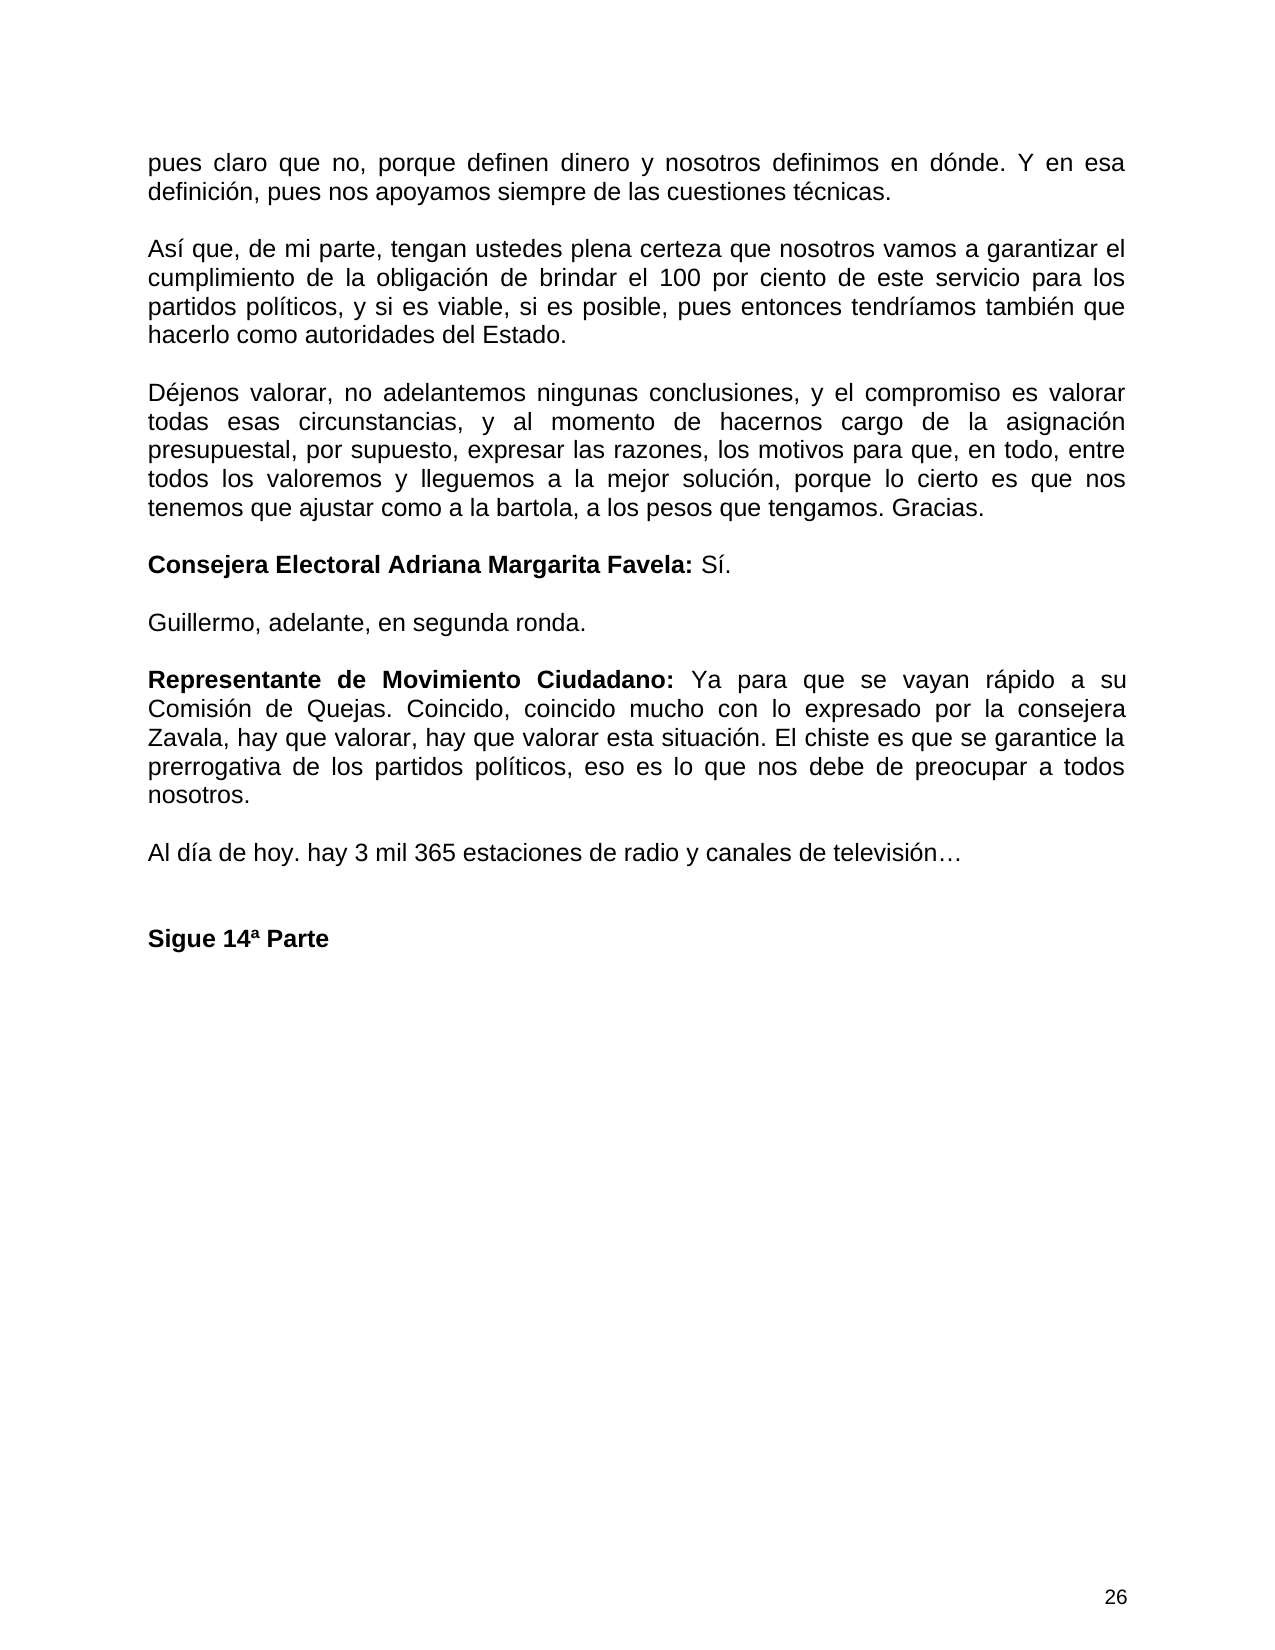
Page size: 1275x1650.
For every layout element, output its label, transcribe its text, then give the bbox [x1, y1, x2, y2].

text Sigue 14ª Parte [148, 924, 1127, 953]
text Al día de hoy. hay 3 mil 365 estaciones de radio y canales de televisión… [148, 838, 1127, 866]
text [148, 148, 1127, 205]
text Así que, de mi parte, tengan ustedes plena certeza que nosotros vamos a garantizar el cumplimiento de la obligación de brindar el 100 por ciento de este servicio para los partidos políticos, y si es viable, si es posible, pues entonces tendríamos también que hacerlo como autoridades del Estado. [148, 234, 1127, 349]
text Representante de Movimiento Ciudadano: Ya para que se vayan rápido a su Comisión de Quejas. Coincido, coincido mucho con lo expresado por la consejera Zavala, hay que valorar, hay que valorar esta situación. El chiste es que se garantice la prerrogativa de los partidos políticos, eso es lo que nos debe de preocupar a todos nosotros. [148, 665, 1127, 809]
text Déjenos valorar, no adelantemos ningunas conclusiones, y el compromiso es valorar todas esas circunstancias, y al momento de hacernos cargo de la asignación presupuestal, por supuesto, expresar las razones, los motivos para que, en todo, entre todos los valoremos y lleguemos a la mejor solución, porque lo cierto es que nos tenemos que ajustar como a la bartola, a los pesos que tengamos. Gracias. [148, 378, 1127, 521]
text Consejera Electoral Adriana Margarita Favela: Sí. [148, 550, 1127, 579]
text Guillermo, adelante, en segunda ronda. [148, 608, 1127, 636]
